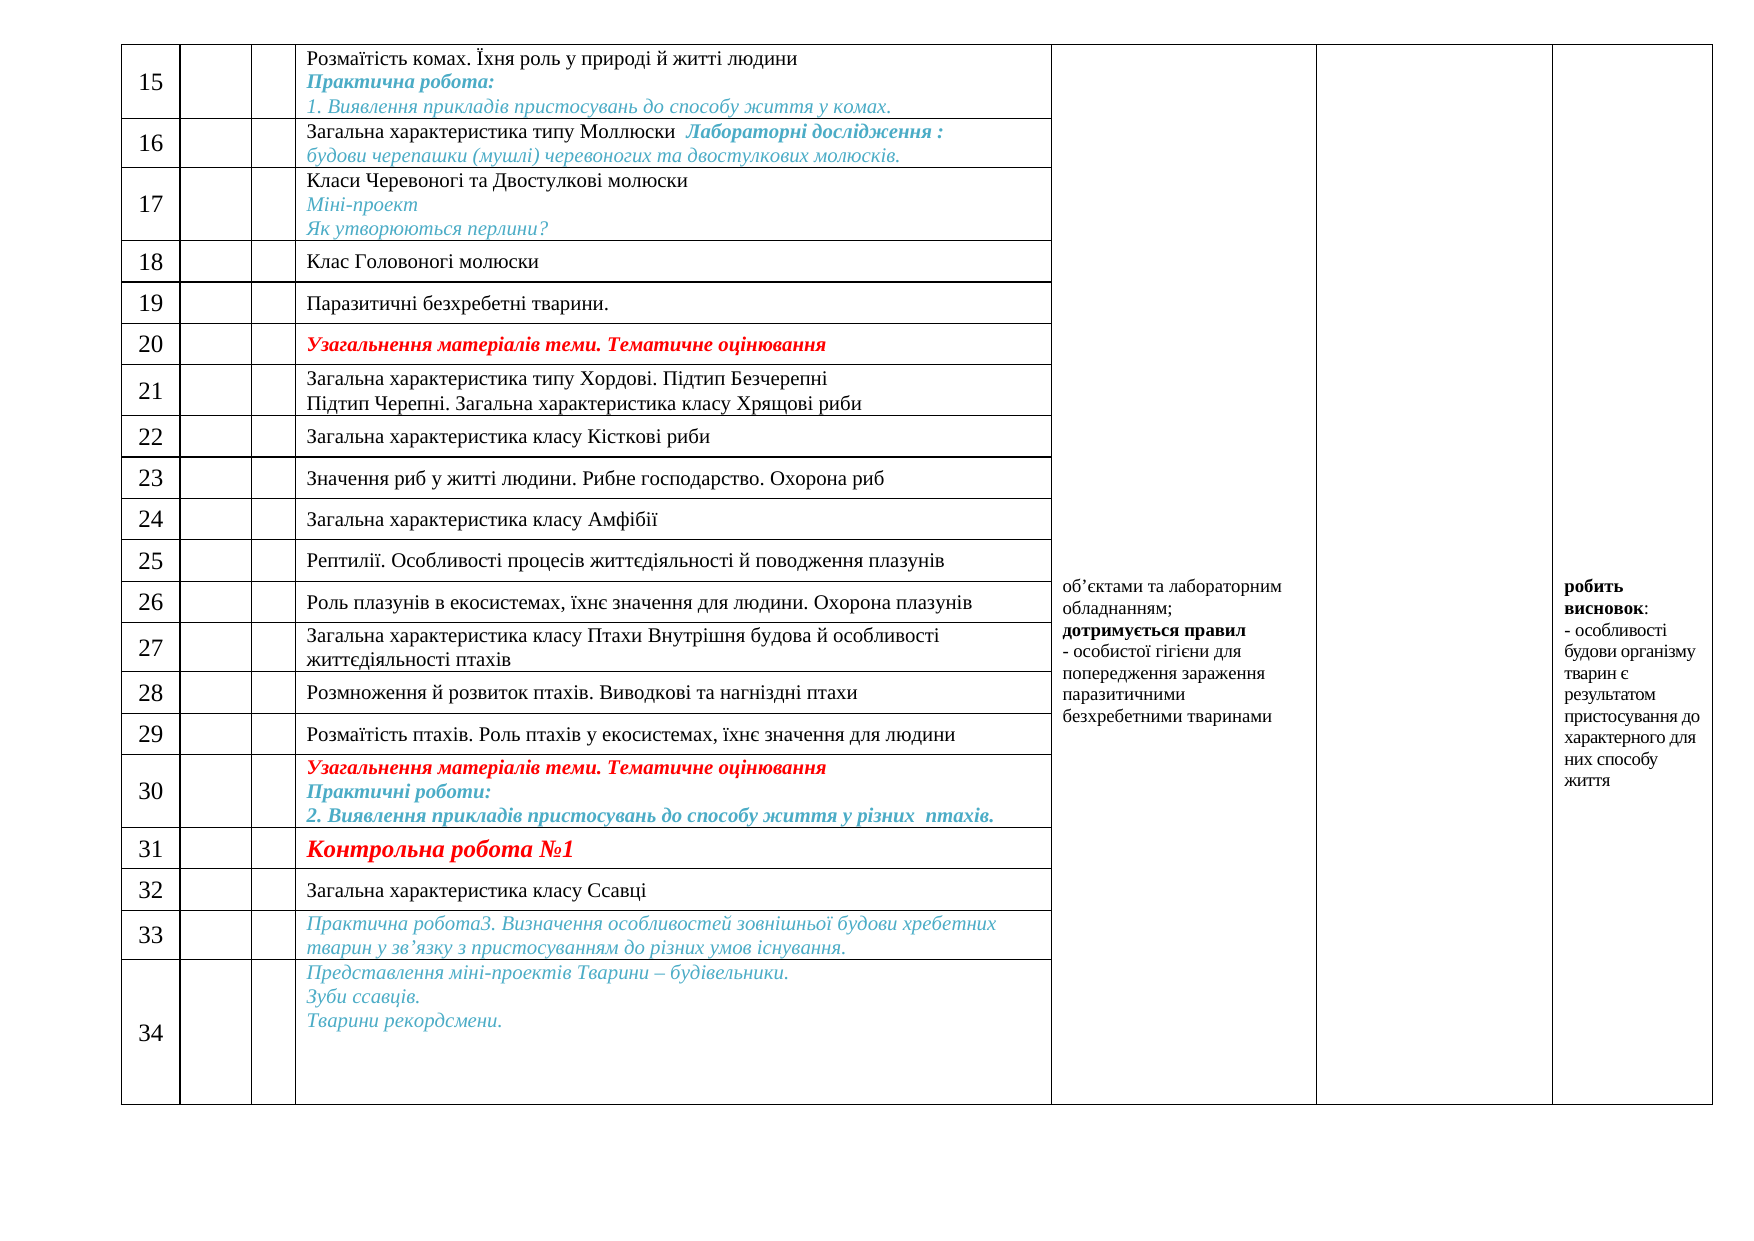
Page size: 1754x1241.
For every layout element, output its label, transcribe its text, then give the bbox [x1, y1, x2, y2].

table_cell 29 [122, 714, 179, 754]
table_cell 18 [122, 241, 179, 281]
table_cell [252, 119, 295, 167]
table_cell Паразитичні безхребетні тварини. [296, 283, 1051, 323]
table_cell [181, 45, 251, 118]
table_cell [181, 119, 251, 167]
table_cell [181, 582, 251, 622]
table_cell [252, 283, 295, 323]
table_cell [181, 828, 251, 868]
table_cell [181, 283, 251, 323]
table_cell 26 [122, 582, 179, 622]
table_cell [252, 458, 295, 498]
table_cell Узагальнення матеріалів теми. Тематичне оцінювання [296, 324, 1051, 364]
table_cell Розмаїтість птахів. Роль птахів у екосистемах, їхнє значення для людини [296, 714, 1051, 754]
table_cell [181, 241, 251, 281]
table_cell [252, 540, 295, 581]
table_cell Узагальнення матеріалів теми. Тематичне оцінювання Практичні роботи: 2. Виявлення прикладів пристосувань до способу життя у різних птахів. [296, 755, 1051, 827]
table_cell Значення риб у житті людини. Рибне господарство. Охорона риб [296, 458, 1051, 498]
table_cell 24 [122, 499, 179, 539]
table_cell Роль плазунів в екосистемах, їхнє значення для людини. Охорона плазунів [296, 582, 1051, 622]
table_cell [181, 911, 251, 959]
table_cell [181, 365, 251, 415]
table_cell 21 [122, 365, 179, 415]
table_cell 28 [122, 672, 179, 712]
table_cell Загальна характеристика типу Моллюски Лабораторні дослідження : будови черепашки (мушлі) черевоногих та двостулкових молюсків. [296, 119, 1051, 167]
table_cell [252, 365, 295, 415]
table_cell Загальна характеристика класу Ссавці [296, 869, 1051, 910]
table_cell [181, 540, 251, 581]
table_cell 20 [122, 324, 179, 364]
table_cell 30 [122, 755, 179, 827]
table_cell [252, 582, 295, 622]
table_cell [252, 869, 295, 910]
table_cell [252, 911, 295, 959]
table_cell 31 [122, 828, 179, 868]
table_cell 34 [122, 960, 179, 1104]
table_cell [181, 168, 251, 240]
table_cell 19 [122, 283, 179, 323]
table_cell Контрольна робота №1 [296, 828, 1051, 868]
table_cell 17 [122, 168, 179, 240]
table_cell [181, 755, 251, 827]
table_cell [181, 714, 251, 754]
table_cell [181, 499, 251, 539]
table_cell 16 [122, 119, 179, 167]
table_cell 27 [122, 623, 179, 671]
table_cell [181, 458, 251, 498]
table_cell [252, 623, 295, 671]
table_cell Клас Головоногі молюски [296, 241, 1051, 281]
table_cell [181, 324, 251, 364]
table_cell [181, 623, 251, 671]
table_cell 32 [122, 869, 179, 910]
table_cell 33 [122, 911, 179, 959]
table_cell Загальна характеристика типу Хордові. Підтип Безчерепні Підтип Черепні. Загальна характеристика класу Хрящові риби [296, 365, 1051, 415]
table_cell Загальна характеристика класу Птахи Внутрішня будова й особливості життєдіяльності птахів [296, 623, 1051, 671]
table_cell [252, 714, 295, 754]
table_cell 15 [122, 45, 179, 118]
table_cell [252, 241, 295, 281]
table_cell Класи Черевоногі та Двостулкові молюски Міні-проект Як утворюються перлини? [296, 168, 1051, 240]
table_cell [252, 499, 295, 539]
table_cell [252, 168, 295, 240]
table_cell 22 [122, 416, 179, 456]
table_cell Рептилії. Особливості процесів життєдіяльності й поводження плазунів [296, 540, 1051, 581]
table_cell [252, 960, 295, 1104]
table_cell [181, 672, 251, 712]
table_cell [181, 869, 251, 910]
table_cell Практична робота3. Визначення особливостей зовнішньої будови хребетних тварин у зв’язку з пристосуванням до різних умов існування. [296, 911, 1051, 959]
table_cell [181, 960, 251, 1104]
table_cell Розмаїтість комах. Їхня роль у природі й житті людини Практична робота: 1. Виявлення прикладів пристосувань до способу життя у комах. [296, 45, 1051, 118]
table_cell [252, 45, 295, 118]
table_cell Розмноження й розвиток птахів. Виводкові та нагніздні птахи [296, 672, 1051, 712]
table_cell Загальна характеристика класу Амфібії [296, 499, 1051, 539]
table_cell 25 [122, 540, 179, 581]
table_cell [181, 416, 251, 456]
table_cell [252, 828, 295, 868]
table_cell [252, 324, 295, 364]
table_cell 23 [122, 458, 179, 498]
table_cell [252, 672, 295, 712]
table_cell Загальна характеристика класу Кісткові риби [296, 416, 1051, 456]
table_cell [252, 416, 295, 456]
table_cell Представлення міні-проектів Тварини – будівельники. Зуби ссавців. Тварини рекордсмени. [296, 960, 1051, 1104]
table_cell [252, 755, 295, 827]
